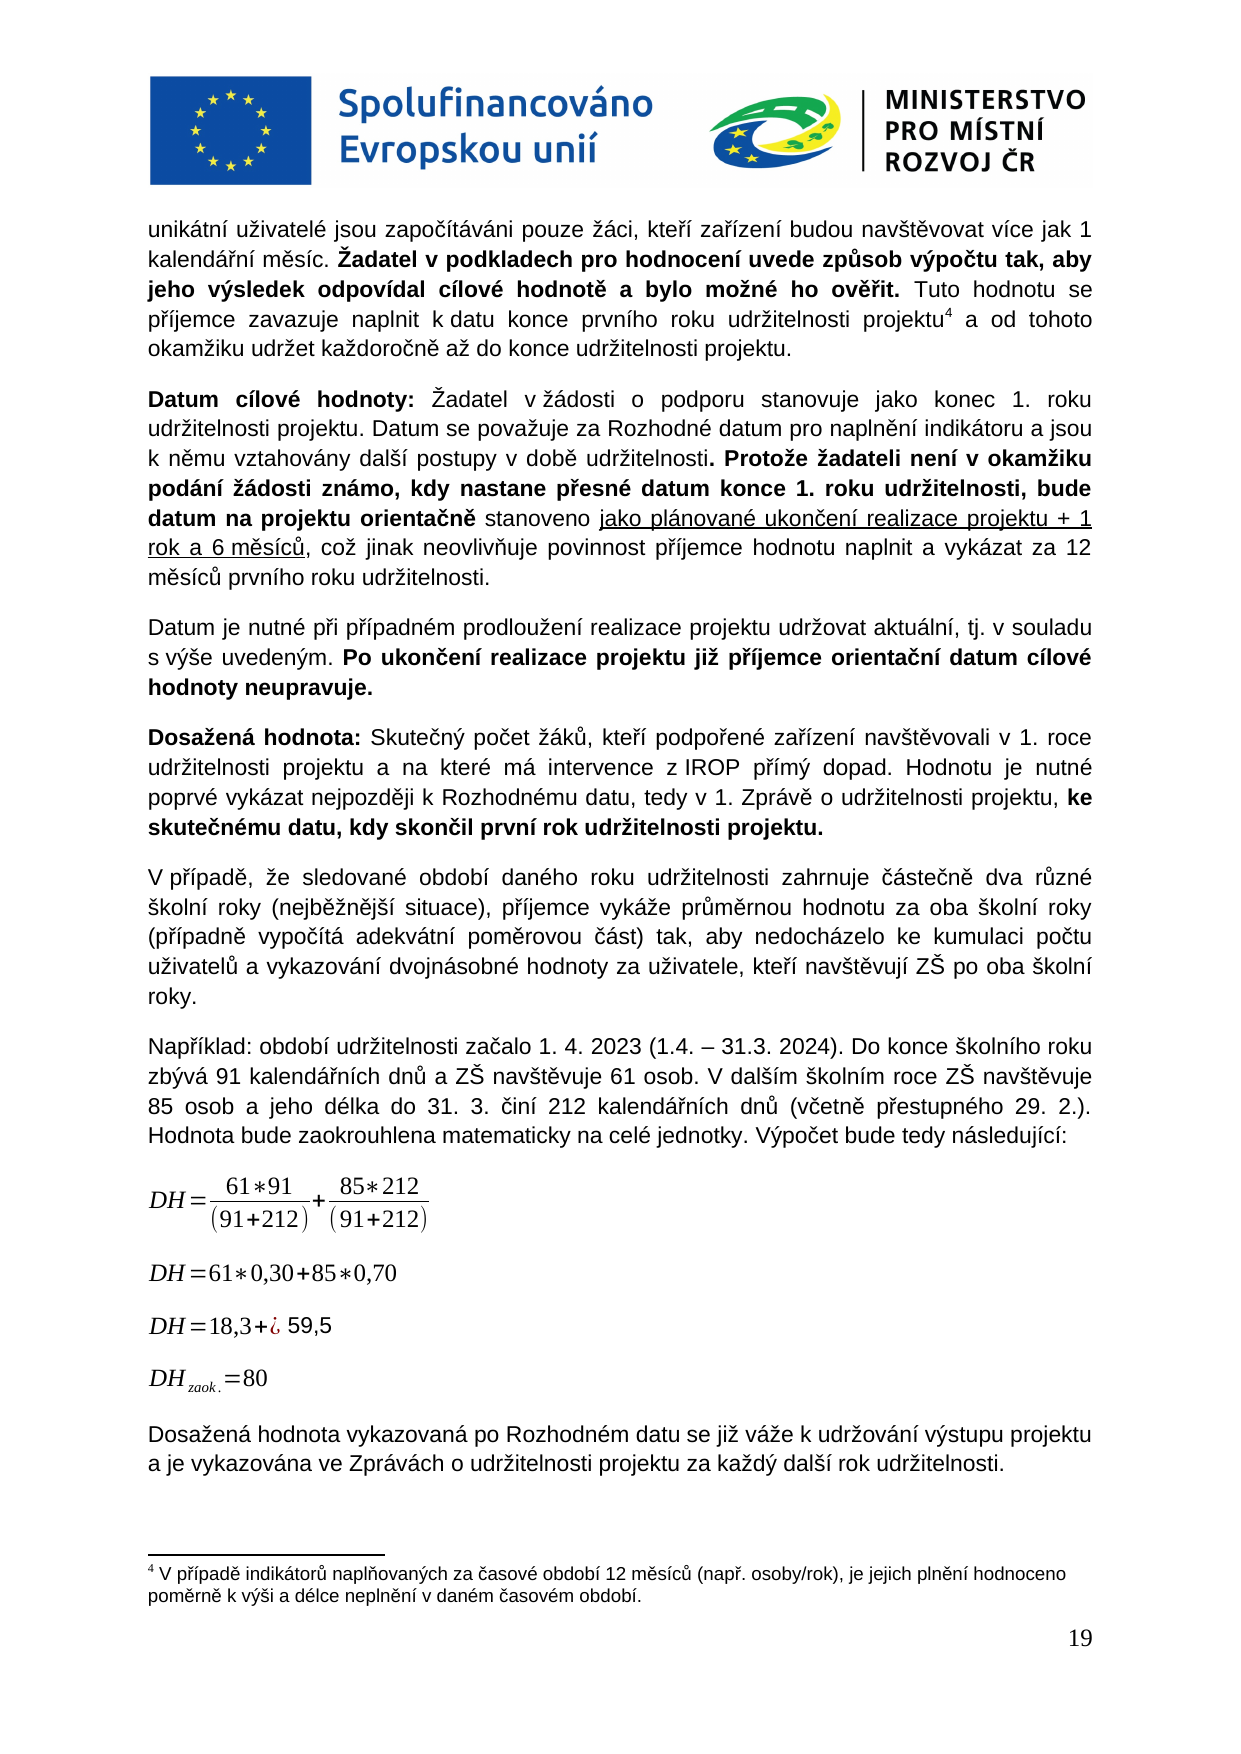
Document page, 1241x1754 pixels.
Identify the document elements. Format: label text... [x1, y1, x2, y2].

text Dosažená hodnota: Skutečný počet žáků, kteří podpořené zařízení navštěvovali v 1. roce udržitelnosti projektu a na které má intervence z IROP přímý dopad. Hodnotu je nutné poprvé vykázat nejpozději k Rozhodnému datu, tedy v 1. Zprávě o udržitelnosti projektu, ke skutečnému datu, kdy skončil první rok udržitelnosti projektu. [148, 724, 1093, 840]
text Například: období udržitelnosti začalo 1. 4. 2023 (1.4. – 31.3. 2024). Do konce školního roku zbývá 91 kalendářních dnů a ZŠ navštěvuje 61 osob. V dalším školním roce ZŠ navštěvuje 85 osob a jeho délka do 31. 3. činí 212 kalendářních dnů (včetně přestupného 29. 2.). Hodnota bude zaokrouhlena matematicky na celé jednotky. Výpočet bude tedy následující: [148, 1033, 1093, 1149]
text Dosažená hodnota vykazovaná po Rozhodném datu se již váže k udržování výstupu projektu a je vykazována ve Zprávách o udržitelnosti projektu za každý další rok udržitelnosti. [148, 1421, 1093, 1477]
text 59,5 [148, 1312, 1093, 1341]
text Datum cílové hodnoty: Žadatel v žádosti o podporu stanovuje jako konec 1. roku udržitelnosti projektu. Datum se považuje za Rozhodné datum pro naplnění indikátoru a jsou k němu vztahovány další postupy v době udržitelnosti. Protože žadateli není v okamžiku podání žádosti známo, kdy nastane přesné datum konce 1. roku udržitelnosti, bude datum na projektu orientačně stanoveno jako plánované ukončení realizace projektu + 1 rok a 6 měsíců, což jinak neovlivňuje povinnost příjemce hodnotu naplnit a vykázat za 12 měsíců prvního roku udržitelnosti. [148, 386, 1093, 590]
picture [147, 73, 1093, 188]
text V případě, že sledované období daného roku udržitelnosti zahrnuje částečně dva různé školní roky (nejběžnější situace), příjemce vykáže průměrnou hodnotu za oba školní roky (případně vypočítá adekvátní poměrovou část) tak, aby nedocházelo ke kumulaci počtu uživatelů a vykazování dvojnásobné hodnoty za uživatele, kteří navštěvují ZŠ po oba školní roky. [148, 864, 1093, 1009]
text Datum je nutné při případném prodloužení realizace projektu udržovat aktuální, tj. v souladu s výše uvedeným. Po ukončení realizace projektu již příjemce orientační datum cílové hodnoty neupravuje. [148, 614, 1093, 700]
